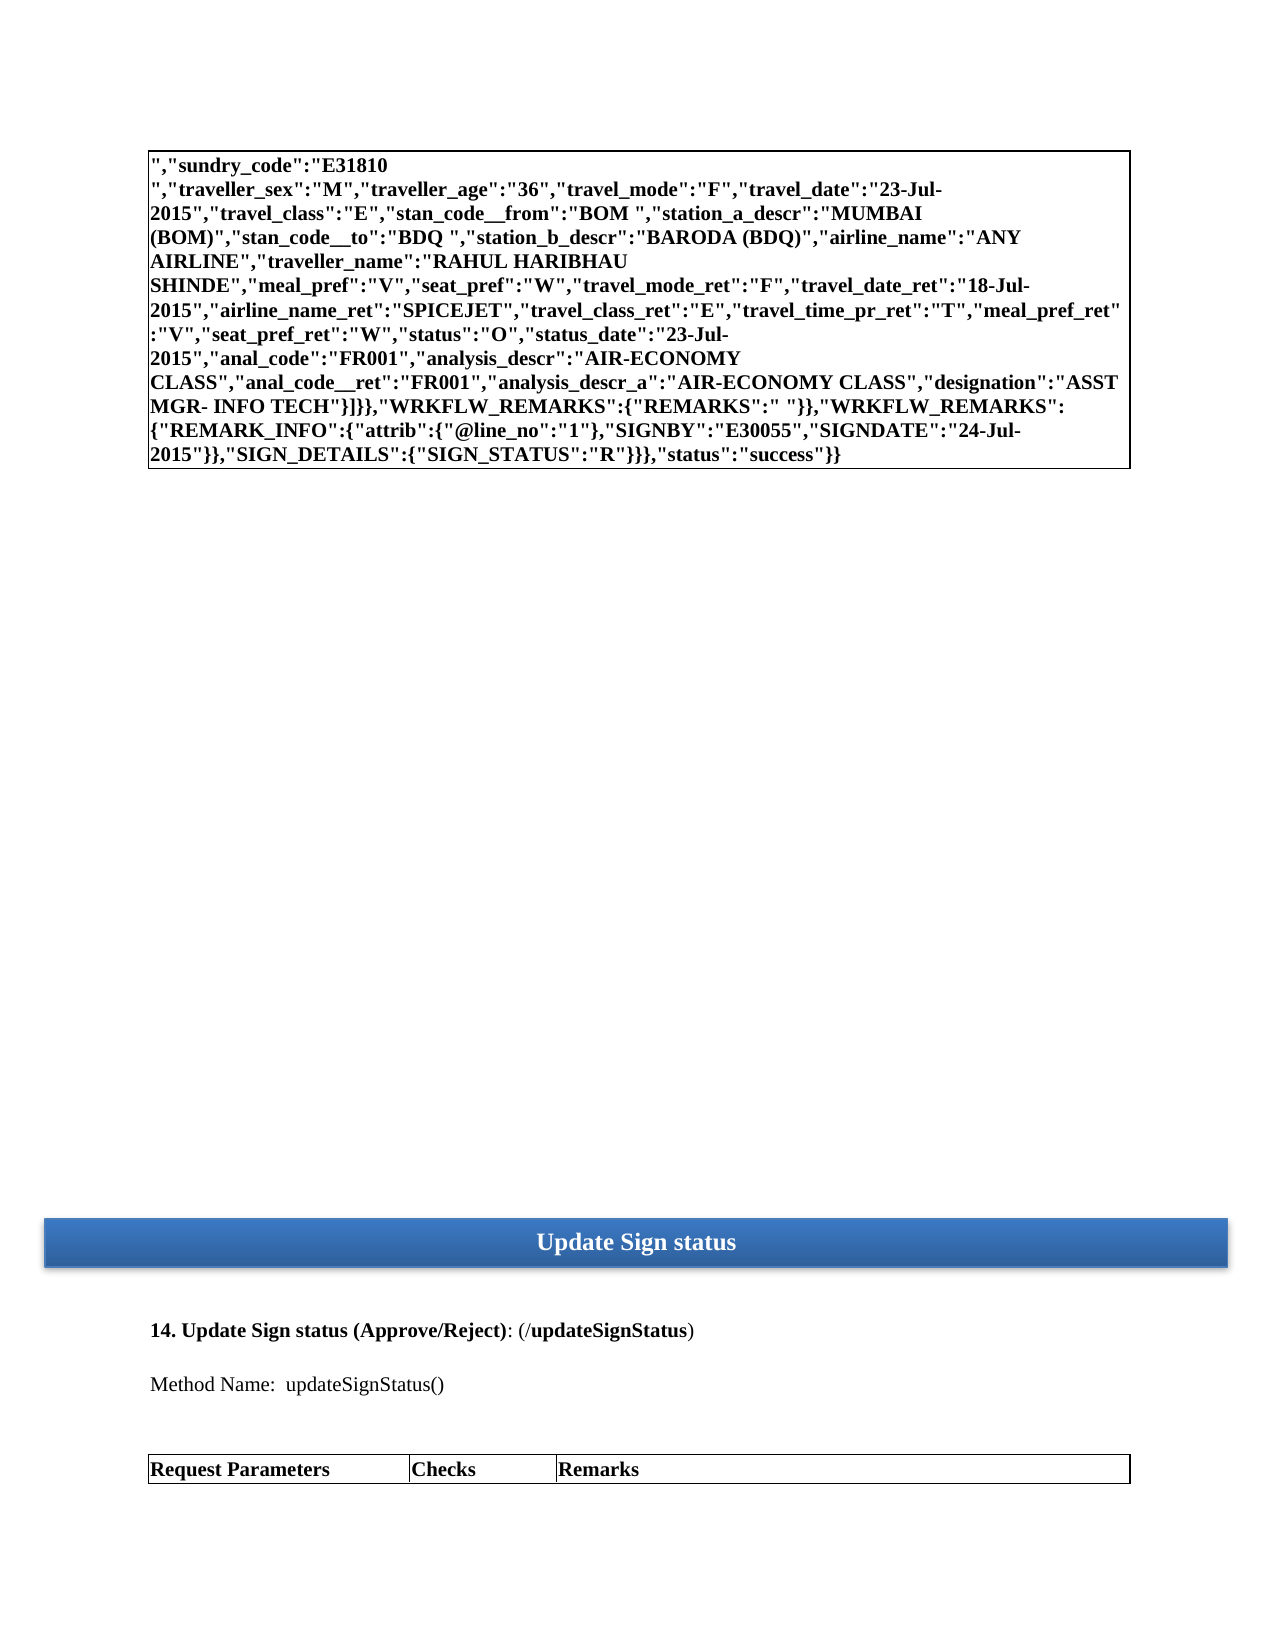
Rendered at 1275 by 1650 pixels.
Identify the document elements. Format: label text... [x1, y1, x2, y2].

text 14. Update Sign status (Approve/Reject): (/updateSignStatus) [150, 1318, 1125, 1342]
table_header Checks [410, 1455, 556, 1482]
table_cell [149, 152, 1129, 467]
table_header Remarks [557, 1455, 1129, 1482]
table_header Request Parameters [149, 1455, 409, 1482]
text Method Name: updateSignStatus() [150, 1372, 1125, 1396]
